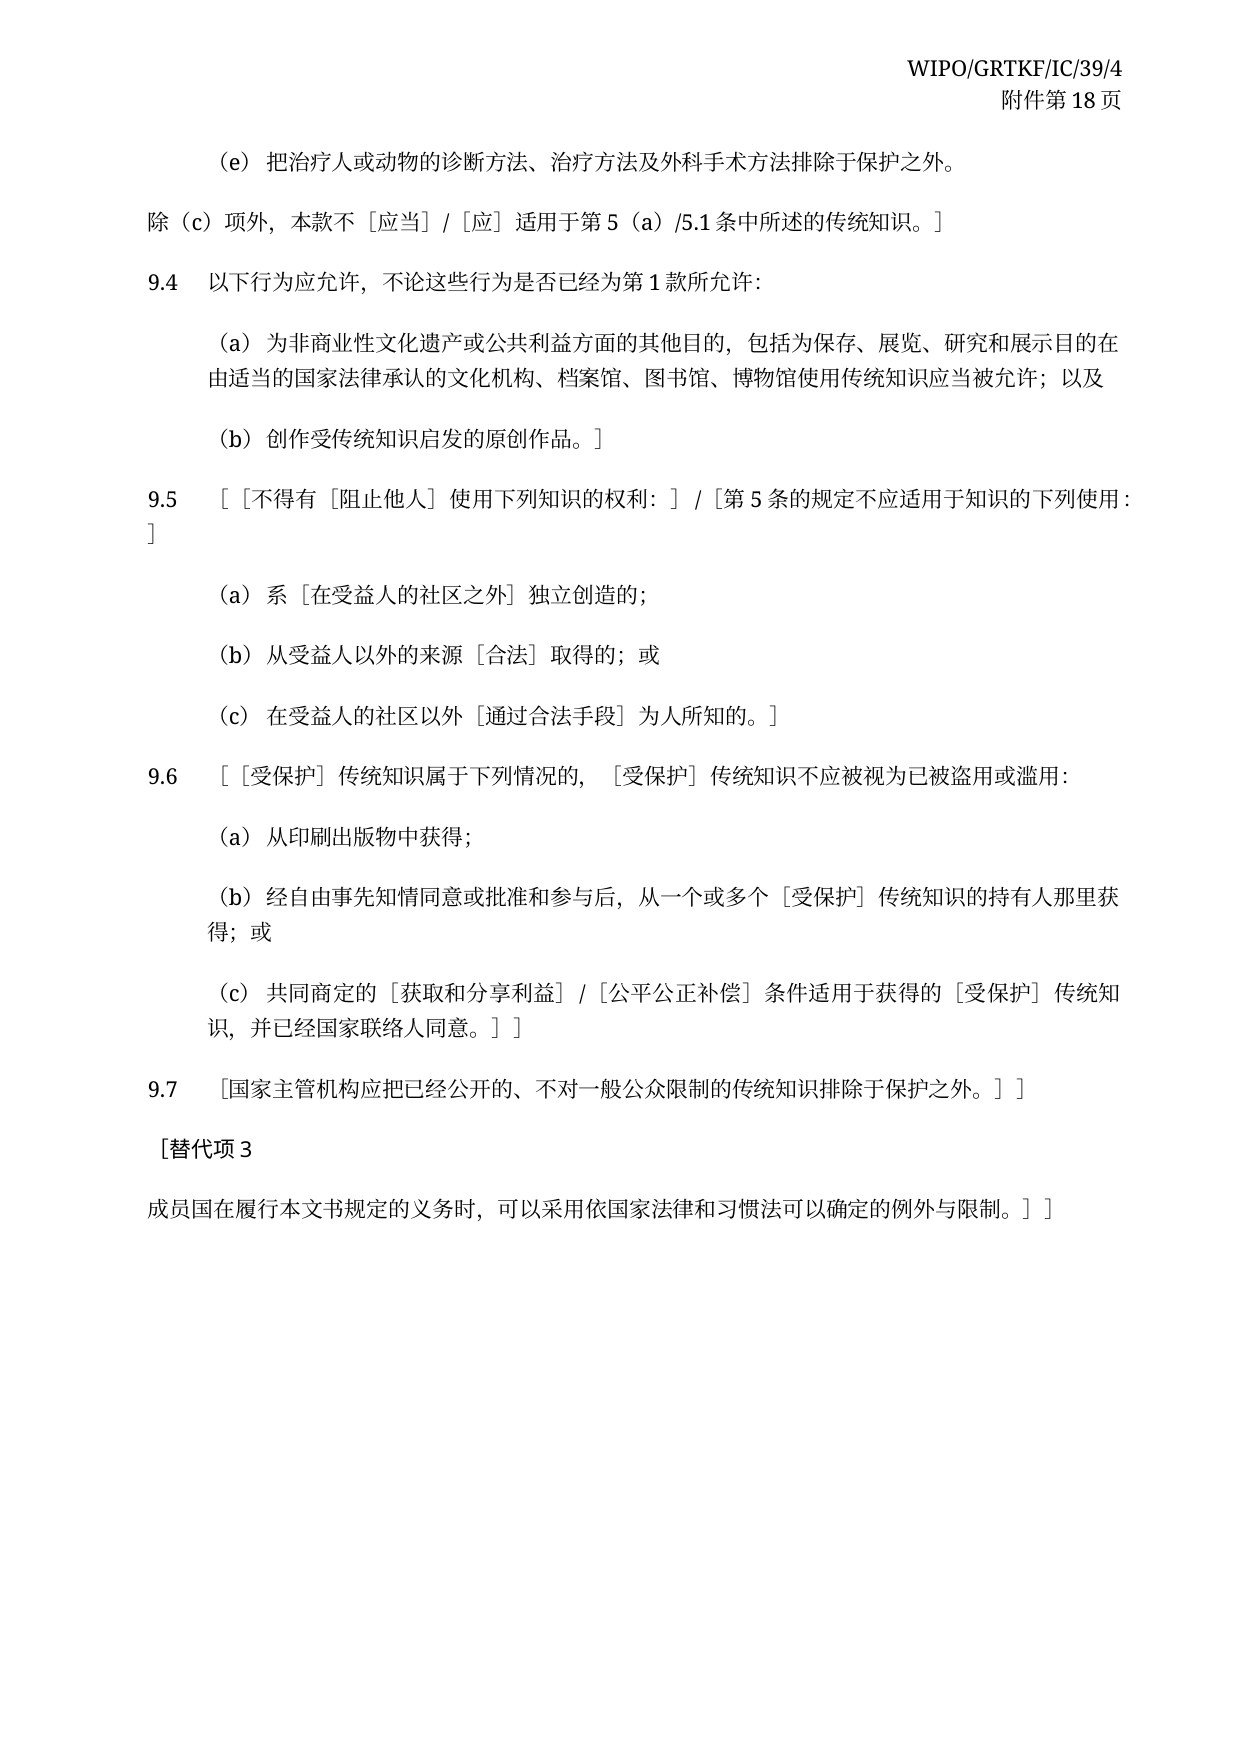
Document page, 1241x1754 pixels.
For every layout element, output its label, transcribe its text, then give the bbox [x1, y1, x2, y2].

text （a） 为非商业性文化遗产或公共利益方面的其他目的，包括为保存、展览、研究和展示目的在由适当的国家法律承认的文化机构、档案馆、图书馆、博物馆使用传统知识应当被允许；以及 [207, 322, 1122, 393]
text （c） 共同商定的［获取和分享利益］/［公平公正补偿］条件适用于获得的［受保护］传统知识，并已经国家联络人同意。］］ [207, 972, 1122, 1043]
text 9.5 ［［不得有［阻止他人］使用下列知识的权利：］/［第5条的规定不应适用于知识的下列使用：］ [148, 478, 1122, 549]
text 成员国在履行本文书规定的义务时，可以采用依国家法律和习惯法可以确定的例外与限制。］］ [148, 1189, 1122, 1224]
text （b） 从受益人以外的来源［合法］取得的；或 [207, 634, 1122, 670]
text （c） 在受益人的社区以外［通过合法手段］为人所知的。］ [207, 695, 1122, 730]
text 9.6 ［［受保护］传统知识属于下列情况的，［受保护］传统知识不应被视为已被盗用或滥用： [148, 755, 1122, 791]
text 除（c）项外，本款不［应当］/［应］适用于第5（a）/5.1条中所述的传统知识。］ [148, 201, 1122, 237]
text （a） 系［在受益人的社区之外］独立创造的； [207, 574, 1122, 609]
text （b） 创作受传统知识启发的原创作品。］ [207, 418, 1122, 453]
text ［替代项3 [148, 1128, 1122, 1164]
text 9.7 ［国家主管机构应把已经公开的、不对一般公众限制的传统知识排除于保护之外。］］ [148, 1068, 1122, 1103]
text 9.4 以下行为应允许，不论这些行为是否已经为第1款所允许： [148, 262, 1122, 297]
text （b） 经自由事先知情同意或批准和参与后，从一个或多个［受保护］传统知识的持有人那里获得；或 [207, 876, 1122, 947]
text （a） 从印刷出版物中获得； [207, 816, 1122, 851]
text （e） 把治疗人或动物的诊断方法、治疗方法及外科手术方法排除于保护之外。 [207, 141, 1122, 176]
